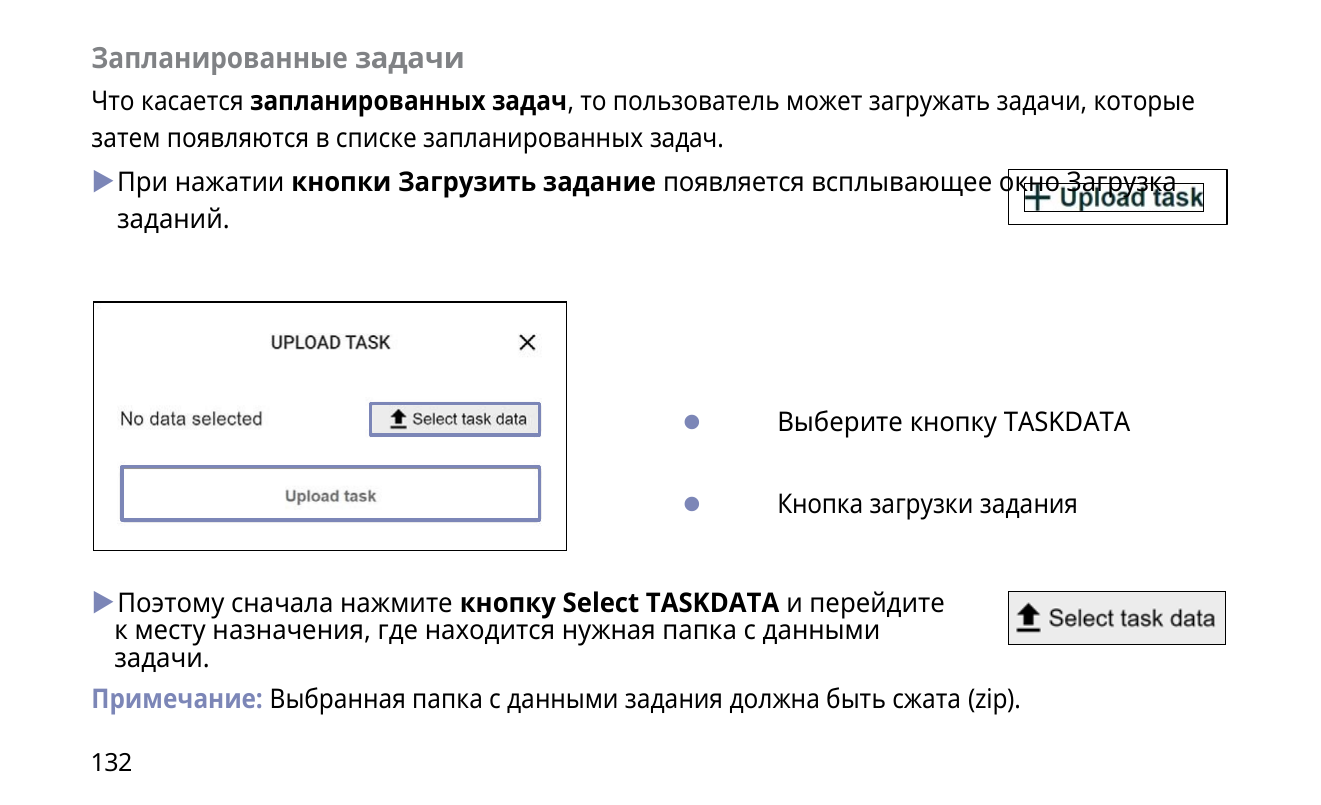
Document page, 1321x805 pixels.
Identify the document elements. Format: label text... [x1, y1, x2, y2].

list Кнопка загрузки задания [682, 485, 1258, 522]
text Примечание: Выбранная папка с данными задания должна быть сжата (zip). [91, 679, 1258, 716]
picture [94, 303, 566, 550]
picture [1009, 592, 1225, 644]
subtitle Запланированные задачи [91, 37, 1258, 77]
list Поэтому сначала нажмите кнопку Select TASKDATA и перейдите к месту назначения, где находится нужная папка с данными задачи. [91, 589, 950, 676]
text Что касается запланированных задач, то пользователь может загружать задачи, которые затем появляются в списке запланированных задач. [91, 82, 1258, 155]
list При нажатии кнопки Загрузить задание появляется всплывающее окно Загрузка заданий. [91, 163, 1258, 237]
list Выберите кнопку TASKDATA [682, 402, 1258, 439]
